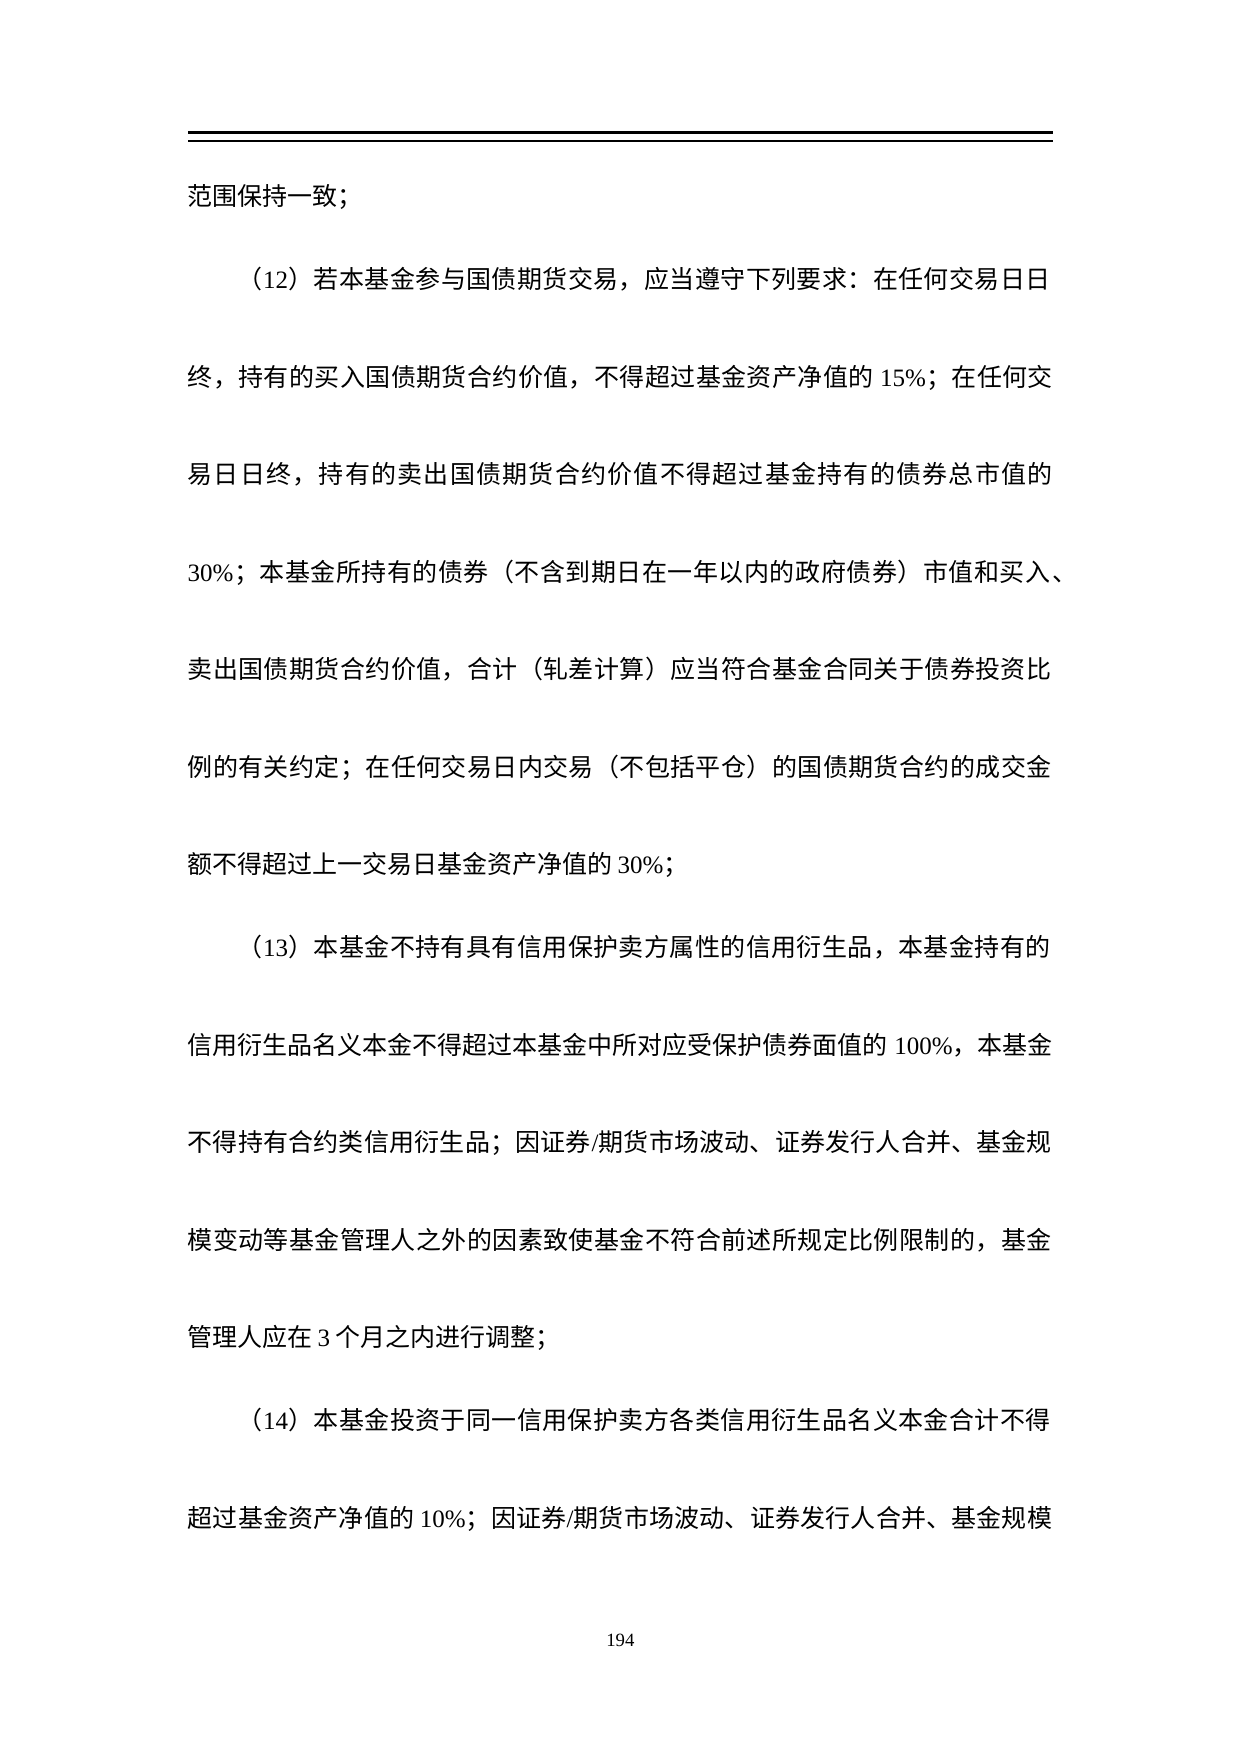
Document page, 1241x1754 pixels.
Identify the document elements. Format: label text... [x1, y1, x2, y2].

text （12）若本基金参与国债期货交易，应当遵守下列要求：在任何交易日日终，持有的买入国债期货合约价值，不得超过基金资产净值的15%；在任何交易日日终，持有的卖出国债期货合约价值不得超过基金持有的债券总市值的30%；本基金所持有的债券（不含到期日在一年以内的政府债券）市值和买入、卖出国债期货合约价值，合计（轧差计算）应当符合基金合同关于债券投资比例的有关约定；在任何交易日内交易（不包括平仓）的国债期货合约的成交金额不得超过上一交易日基金资产净值的30%； [187, 245, 1053, 895]
text （13）本基金不持有具有信用保护卖方属性的信用衍生品，本基金持有的信用衍生品名义本金不得超过本基金中所对应受保护债券面值的100%，本基金不得持有合约类信用衍生品；因证券/期货市场波动、证券发行人合并、基金规模变动等基金管理人之外的因素致使基金不符合前述所规定比例限制的，基金管理人应在3个月之内进行调整； [187, 913, 1053, 1368]
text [187, 162, 1053, 227]
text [187, 1386, 1053, 1549]
